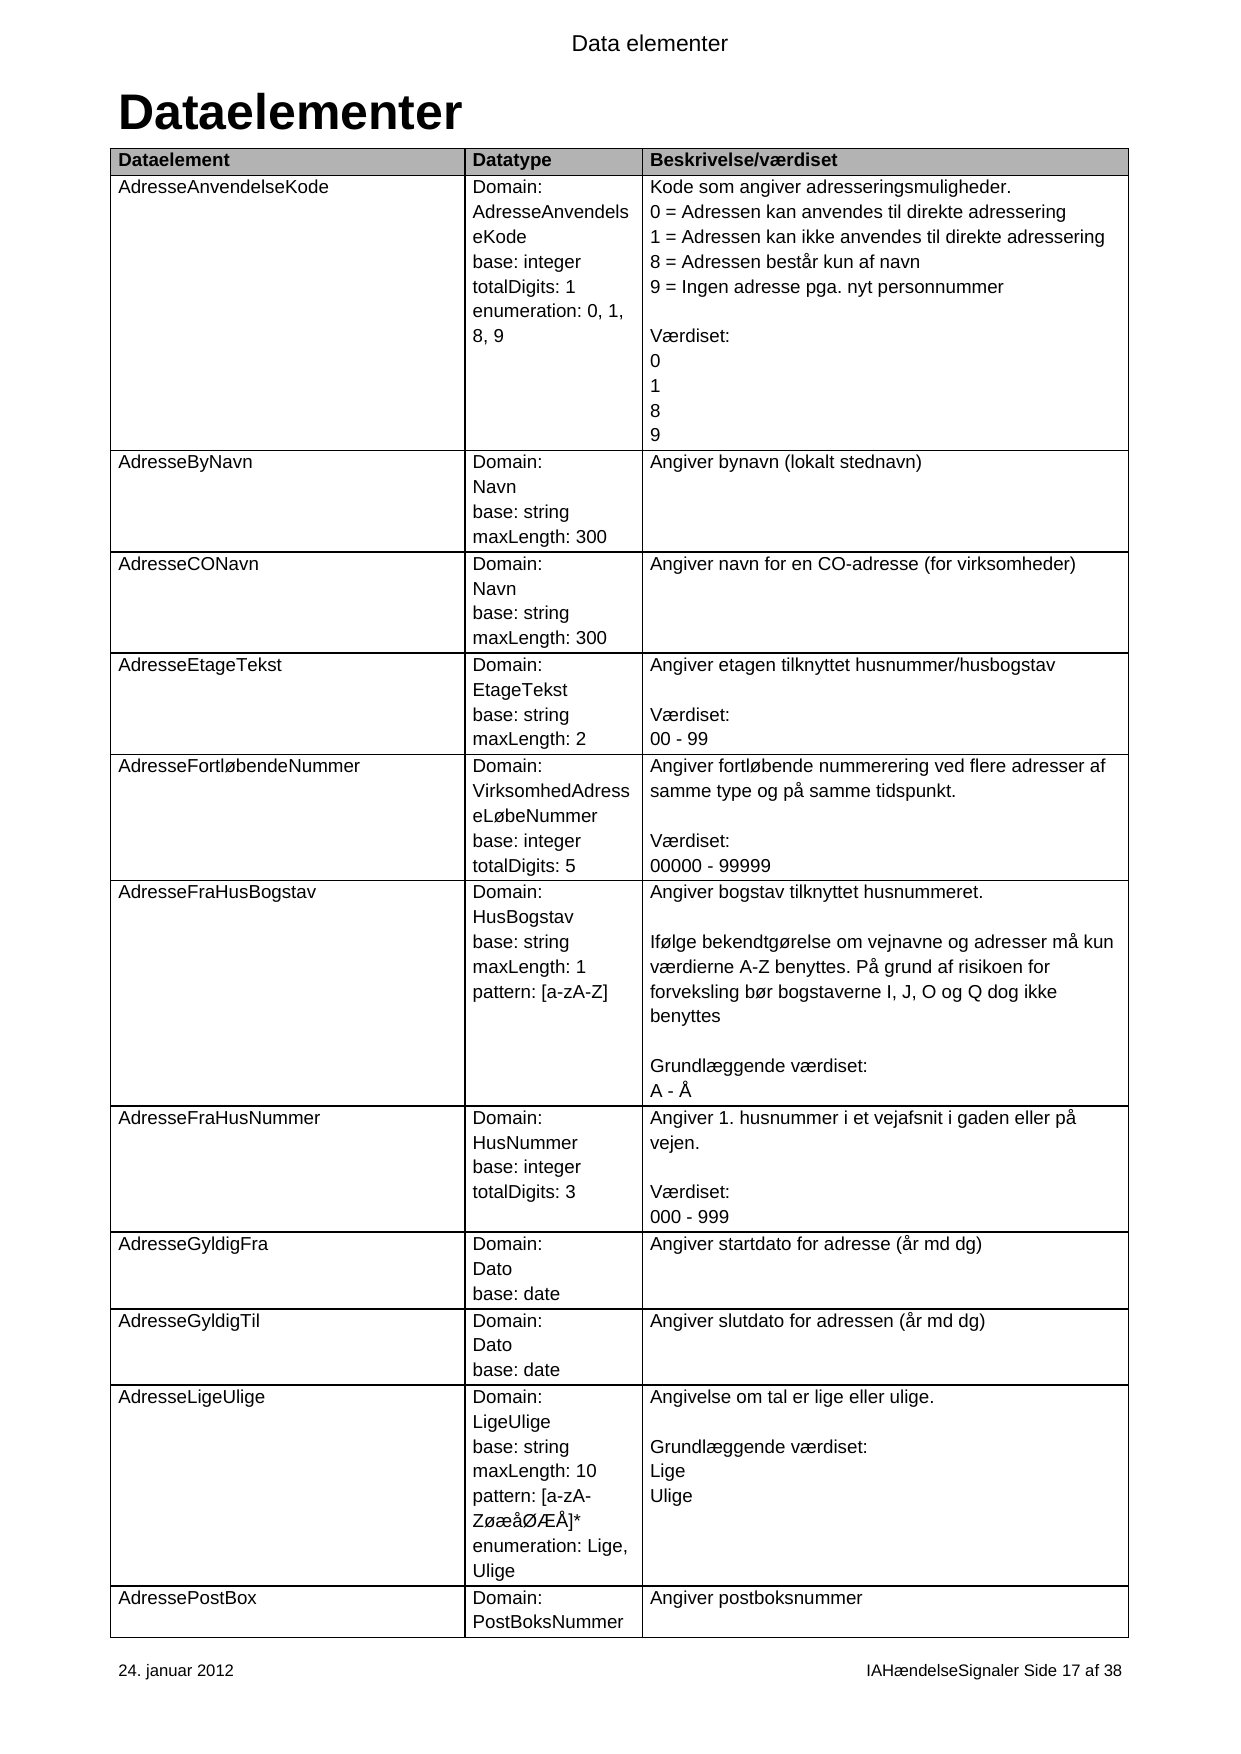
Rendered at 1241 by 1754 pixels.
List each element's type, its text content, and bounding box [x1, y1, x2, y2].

table_cell Domain: EtageTekst base: string maxLength: 2 [466, 654, 642, 754]
table_cell Angiver startdato for adresse (år md dg) [643, 1233, 1128, 1308]
table_cell Angiver bynavn (lokalt stednavn) [643, 451, 1128, 551]
table_cell AdressePostBox [111, 1587, 464, 1637]
table_cell Domain: VirksomhedAdresseLøbeNummer base: integer totalDigits: 5 [466, 755, 642, 880]
table_cell AdresseGyldigTil [111, 1310, 464, 1384]
table_cell Angiver bogstav tilknyttet husnummeret. Ifølge bekendtgørelse om vejnavne og adresser må kun værdierne A-Z benyttes. På grund af risikoen for forveksling bør bogstaverne I, J, O og Q dog ikke benyttes Grundlæggende værdiset: A - Å [643, 881, 1128, 1105]
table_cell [466, 1587, 642, 1637]
table_cell Domain: HusNummer base: integer totalDigits: 3 [466, 1107, 642, 1231]
text Dataelementer [118, 82, 1181, 140]
table_cell Domain: Navn base: string maxLength: 300 [466, 451, 642, 551]
table_cell Domain: Navn base: string maxLength: 300 [466, 553, 642, 652]
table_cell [643, 1587, 1128, 1637]
table_cell Domain: HusBogstav base: string maxLength: 1 pattern: [a-zA-Z] [466, 881, 642, 1105]
table_cell AdresseFraHusBogstav [111, 881, 464, 1105]
table_cell Angivelse om tal er lige eller ulige. Grundlæggende værdiset: Lige Ulige [643, 1386, 1128, 1585]
table_cell AdresseCONavn [111, 553, 464, 652]
table_cell AdresseAnvendelseKode [111, 176, 464, 449]
table_header Datatype [466, 149, 642, 175]
table_cell Angiver navn for en CO-adresse (for virksomheder) [643, 553, 1128, 652]
table_cell Angiver slutdato for adressen (år md dg) [643, 1310, 1128, 1384]
table_cell Domain: LigeUlige base: string maxLength: 10 pattern: [a-zA-ZøæåØÆÅ]* enumeration: Lige, Ulige [466, 1386, 642, 1585]
table_cell AdresseLigeUlige [111, 1386, 464, 1585]
table_cell Domain: Dato base: date [466, 1233, 642, 1308]
table_cell Domain: Dato base: date [466, 1310, 642, 1384]
table_cell AdresseFraHusNummer [111, 1107, 464, 1231]
table_cell Angiver fortløbende nummerering ved flere adresser af samme type og på samme tidspunkt. Værdiset: 00000 - 99999 [643, 755, 1128, 880]
table_header Beskrivelse/værdiset [643, 149, 1128, 175]
table_header Dataelement [111, 149, 464, 175]
table_cell Angiver 1. husnummer i et vejafsnit i gaden eller på vejen. Værdiset: 000 - 999 [643, 1107, 1128, 1231]
table_cell AdresseFortløbendeNummer [111, 755, 464, 880]
table_cell AdresseEtageTekst [111, 654, 464, 754]
table_cell AdresseByNavn [111, 451, 464, 551]
table_cell AdresseGyldigFra [111, 1233, 464, 1308]
table_cell Kode som angiver adresseringsmuligheder. 0 = Adressen kan anvendes til direkte adressering 1 = Adressen kan ikke anvendes til direkte adressering 8 = Adressen består kun af navn 9 = Ingen adresse pga. nyt personnummer Værdiset: 0 1 8 9 [643, 176, 1128, 449]
table_cell Domain: AdresseAnvendelseKode base: integer totalDigits: 1 enumeration: 0, 1, 8, 9 [466, 176, 642, 449]
table_cell Angiver etagen tilknyttet husnummer/husbogstav Værdiset: 00 - 99 [643, 654, 1128, 754]
